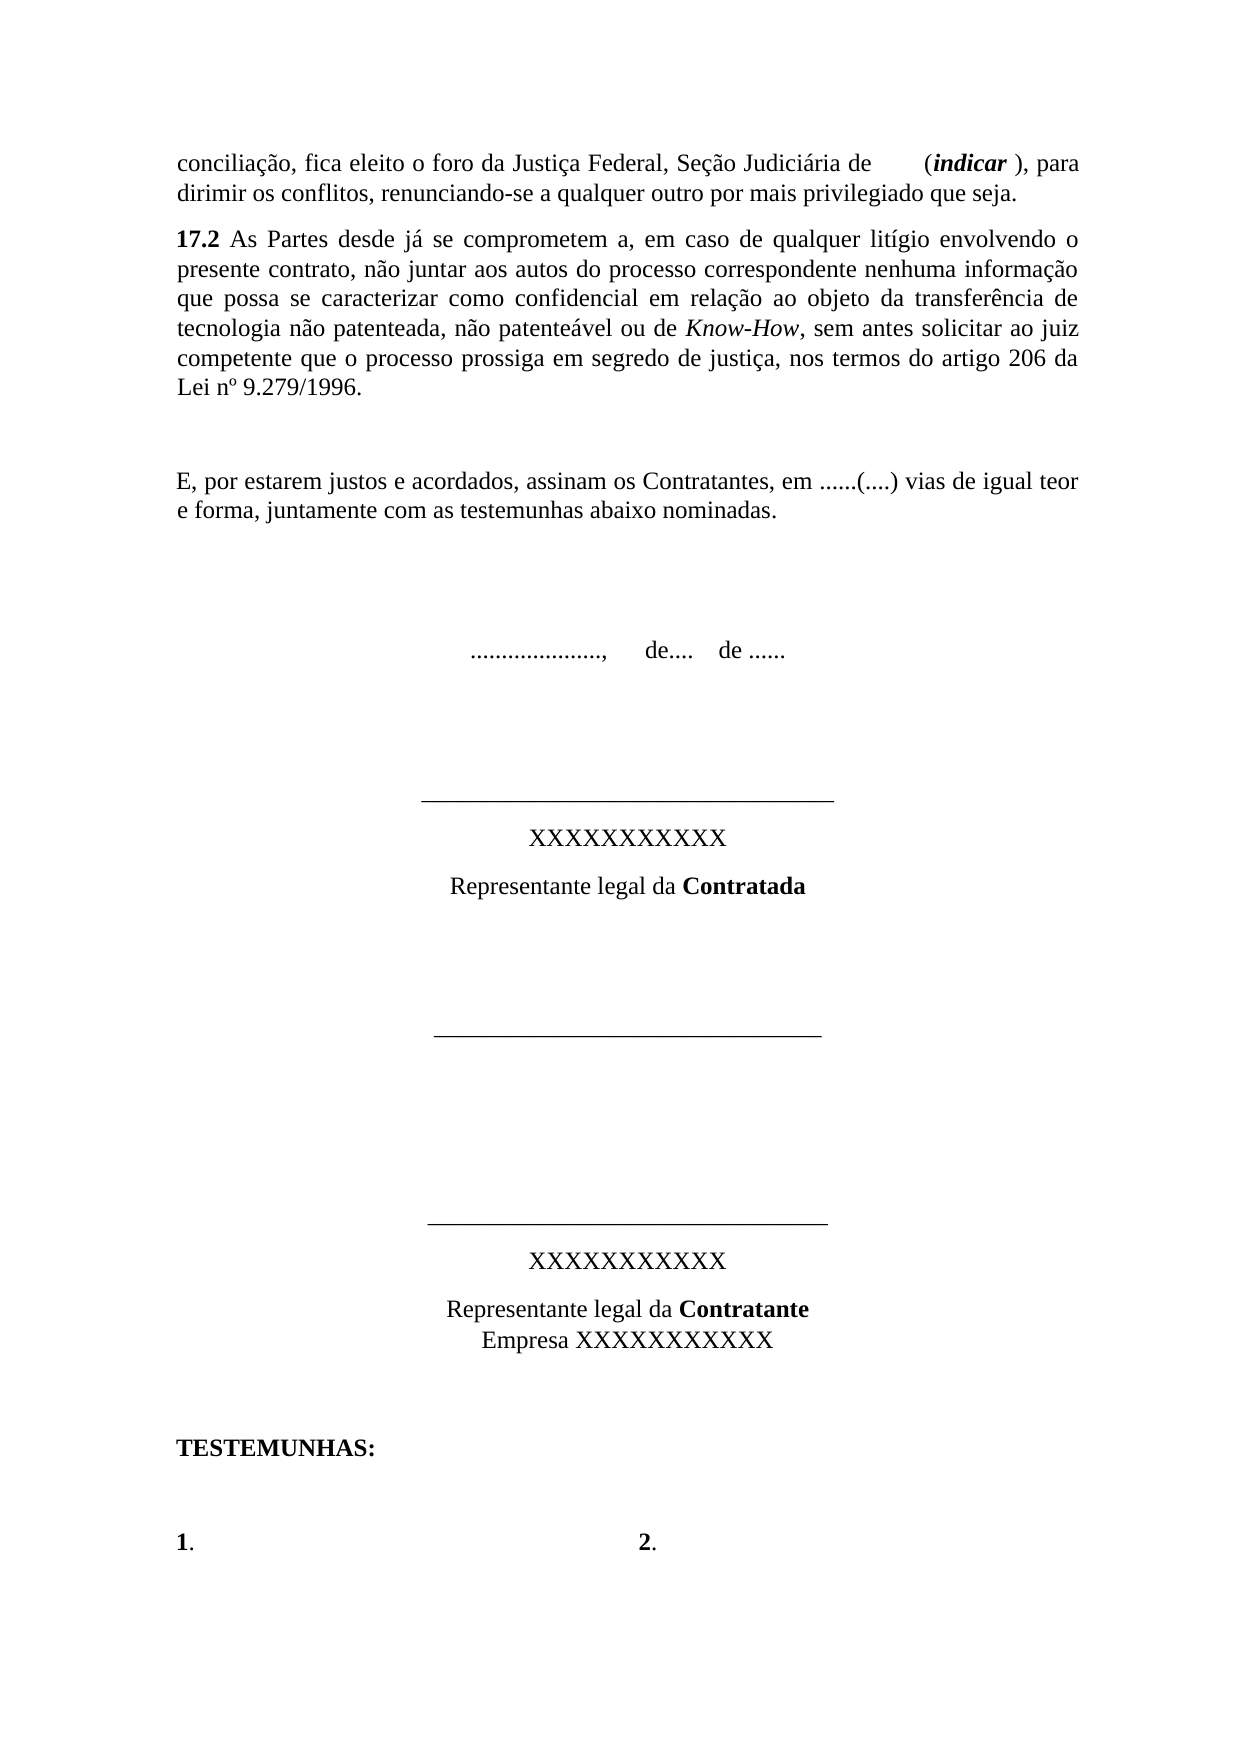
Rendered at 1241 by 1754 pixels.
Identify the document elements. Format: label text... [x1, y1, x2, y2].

text ________________________________ [162, 1199, 1093, 1228]
text 17.2 As Partes desde já se comprometem a, em caso de qualquer litígio envolvendo o presente contrato, não juntar aos autos do processo correspondente nenhuma informação que possa se caracterizar como confidencial em relação ao objeto da transferência de tecnologia não patenteada, não patenteável ou de Know-How, sem antes solicitar ao juiz competente que o processo prossiga em segredo de justiça, nos termos do artigo 206 da Lei nº 9.279/1996. [176, 224, 1079, 401]
text E, por estarem justos e acordados, assinam os Contratantes, em ......(....) vias de igual teor e forma, juntamente com as testemunhas abaixo nominadas. [176, 466, 1079, 524]
text _______________________________ [162, 1011, 1093, 1040]
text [176, 148, 1079, 206]
text _________________________________ [162, 776, 1093, 805]
text Representante legal da Contratante [162, 1294, 1092, 1322]
text XXXXXXXXXXX [162, 823, 1092, 852]
text Empresa XXXXXXXXXXX [162, 1325, 1092, 1353]
text ....................., de.... de ...... [162, 635, 1093, 664]
text TESTEMUNHAS: [176, 1433, 1093, 1461]
text XXXXXXXXXXX [162, 1246, 1092, 1275]
text 1. 2. [176, 1527, 1079, 1556]
text Representante legal da Contratada [162, 871, 1093, 899]
